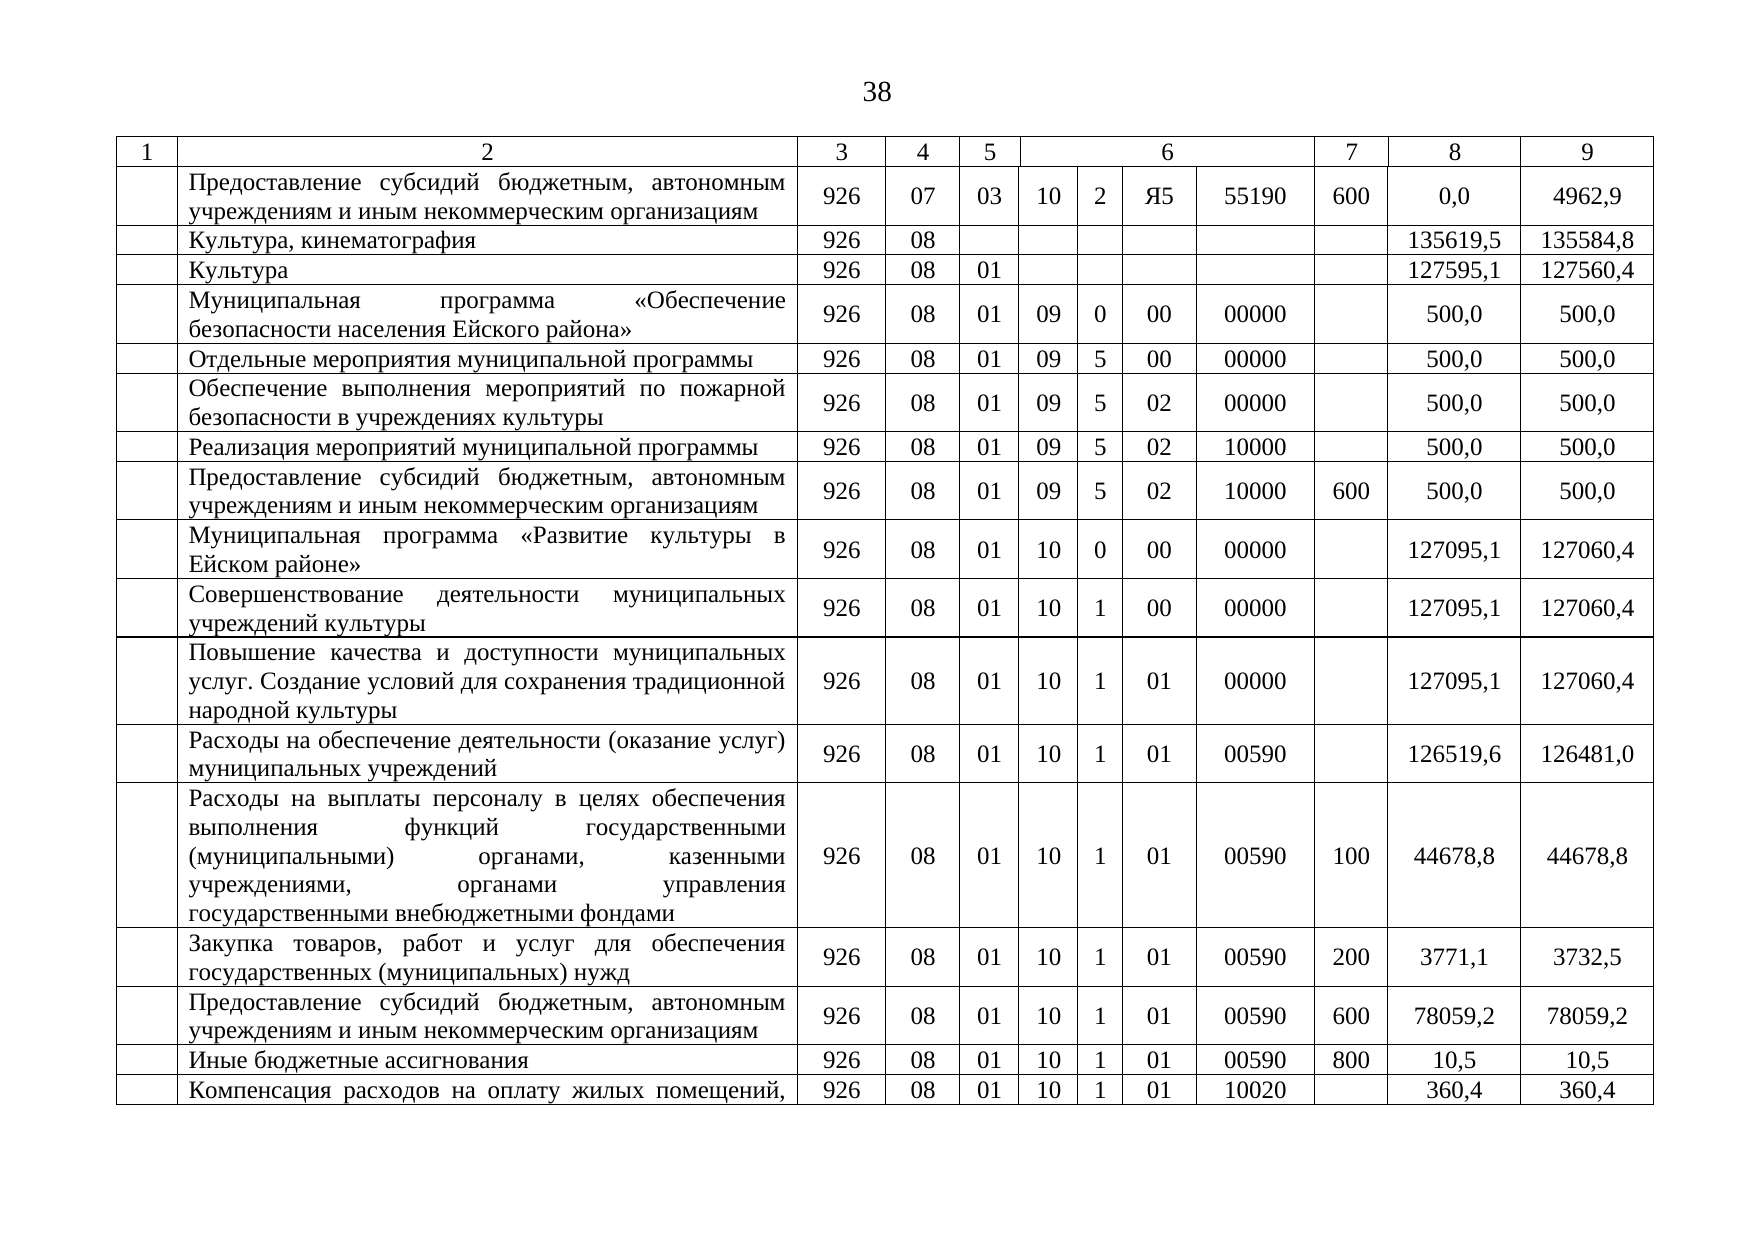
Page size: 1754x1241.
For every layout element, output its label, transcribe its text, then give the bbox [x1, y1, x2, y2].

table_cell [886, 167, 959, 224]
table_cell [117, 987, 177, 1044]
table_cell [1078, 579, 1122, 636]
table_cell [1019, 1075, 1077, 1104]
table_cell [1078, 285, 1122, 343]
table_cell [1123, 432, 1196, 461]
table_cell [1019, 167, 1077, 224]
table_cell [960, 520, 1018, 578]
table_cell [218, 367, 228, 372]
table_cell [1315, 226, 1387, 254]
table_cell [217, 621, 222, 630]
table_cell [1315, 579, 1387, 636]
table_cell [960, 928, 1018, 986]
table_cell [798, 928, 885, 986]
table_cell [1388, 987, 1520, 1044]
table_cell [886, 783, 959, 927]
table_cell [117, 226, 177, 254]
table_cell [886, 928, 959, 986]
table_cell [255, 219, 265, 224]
table_header 8 [1389, 137, 1520, 166]
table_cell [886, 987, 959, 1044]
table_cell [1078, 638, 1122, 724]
table_header 3 [798, 137, 885, 166]
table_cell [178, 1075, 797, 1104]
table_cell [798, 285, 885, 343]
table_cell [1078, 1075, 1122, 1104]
table_header 4 [886, 137, 959, 166]
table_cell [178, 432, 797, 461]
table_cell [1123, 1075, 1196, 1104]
table_header 6 [1021, 137, 1314, 166]
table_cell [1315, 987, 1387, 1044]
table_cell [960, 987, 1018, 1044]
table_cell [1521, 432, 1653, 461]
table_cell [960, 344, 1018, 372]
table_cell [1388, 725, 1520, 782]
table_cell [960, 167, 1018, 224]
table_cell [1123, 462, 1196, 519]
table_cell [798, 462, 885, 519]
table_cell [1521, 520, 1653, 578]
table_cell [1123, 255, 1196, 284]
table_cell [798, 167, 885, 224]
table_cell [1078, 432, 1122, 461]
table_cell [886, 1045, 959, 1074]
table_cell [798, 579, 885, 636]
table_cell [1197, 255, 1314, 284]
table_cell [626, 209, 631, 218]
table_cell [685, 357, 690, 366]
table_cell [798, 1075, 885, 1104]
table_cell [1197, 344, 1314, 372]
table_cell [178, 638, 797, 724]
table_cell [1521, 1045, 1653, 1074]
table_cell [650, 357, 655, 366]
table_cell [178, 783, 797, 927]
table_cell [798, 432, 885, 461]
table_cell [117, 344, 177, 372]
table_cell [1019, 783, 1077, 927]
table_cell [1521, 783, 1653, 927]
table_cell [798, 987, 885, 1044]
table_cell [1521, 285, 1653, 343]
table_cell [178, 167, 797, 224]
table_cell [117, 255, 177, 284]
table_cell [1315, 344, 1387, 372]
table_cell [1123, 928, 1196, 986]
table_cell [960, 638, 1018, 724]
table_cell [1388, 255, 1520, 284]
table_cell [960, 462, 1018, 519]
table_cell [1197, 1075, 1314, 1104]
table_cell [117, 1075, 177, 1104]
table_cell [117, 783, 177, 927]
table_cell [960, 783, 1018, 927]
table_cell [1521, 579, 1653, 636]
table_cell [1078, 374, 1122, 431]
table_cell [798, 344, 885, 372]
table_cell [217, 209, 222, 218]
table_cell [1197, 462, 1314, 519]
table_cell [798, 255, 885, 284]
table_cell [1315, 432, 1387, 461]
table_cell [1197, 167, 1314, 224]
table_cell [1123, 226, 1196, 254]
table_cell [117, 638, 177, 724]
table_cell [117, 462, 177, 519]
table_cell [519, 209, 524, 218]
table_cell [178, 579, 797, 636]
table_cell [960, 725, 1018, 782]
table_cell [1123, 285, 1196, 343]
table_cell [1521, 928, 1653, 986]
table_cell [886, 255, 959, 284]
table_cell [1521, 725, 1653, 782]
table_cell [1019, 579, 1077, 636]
table_header 2 [178, 137, 797, 166]
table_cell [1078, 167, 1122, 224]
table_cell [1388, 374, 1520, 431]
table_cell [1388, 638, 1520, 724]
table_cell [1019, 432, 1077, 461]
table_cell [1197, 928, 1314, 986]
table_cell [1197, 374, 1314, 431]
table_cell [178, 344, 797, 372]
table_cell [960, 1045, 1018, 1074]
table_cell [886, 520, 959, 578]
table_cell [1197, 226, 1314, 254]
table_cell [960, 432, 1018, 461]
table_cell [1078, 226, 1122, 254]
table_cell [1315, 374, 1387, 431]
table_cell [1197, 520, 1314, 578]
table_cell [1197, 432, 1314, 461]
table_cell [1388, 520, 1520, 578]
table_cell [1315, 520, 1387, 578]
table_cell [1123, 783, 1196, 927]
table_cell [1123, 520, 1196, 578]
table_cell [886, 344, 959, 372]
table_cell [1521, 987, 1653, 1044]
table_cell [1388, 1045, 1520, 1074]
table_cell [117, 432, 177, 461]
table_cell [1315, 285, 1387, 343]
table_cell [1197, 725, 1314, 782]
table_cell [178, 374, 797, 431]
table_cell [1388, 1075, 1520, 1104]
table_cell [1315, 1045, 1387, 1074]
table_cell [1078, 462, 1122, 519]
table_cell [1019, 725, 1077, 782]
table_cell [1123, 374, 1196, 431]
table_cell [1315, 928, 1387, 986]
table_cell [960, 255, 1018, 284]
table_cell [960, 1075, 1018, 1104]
table_header 9 [1521, 137, 1653, 166]
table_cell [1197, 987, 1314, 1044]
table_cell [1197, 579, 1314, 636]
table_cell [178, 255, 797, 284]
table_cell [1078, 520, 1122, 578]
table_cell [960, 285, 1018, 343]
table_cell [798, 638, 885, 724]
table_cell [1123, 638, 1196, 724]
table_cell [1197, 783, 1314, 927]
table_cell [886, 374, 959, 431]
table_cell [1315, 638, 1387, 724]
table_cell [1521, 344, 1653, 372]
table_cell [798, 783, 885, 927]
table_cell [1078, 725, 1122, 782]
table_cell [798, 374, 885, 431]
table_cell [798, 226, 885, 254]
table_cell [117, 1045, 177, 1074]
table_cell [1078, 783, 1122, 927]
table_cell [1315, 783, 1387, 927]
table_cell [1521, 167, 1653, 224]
table_header 7 [1315, 137, 1388, 166]
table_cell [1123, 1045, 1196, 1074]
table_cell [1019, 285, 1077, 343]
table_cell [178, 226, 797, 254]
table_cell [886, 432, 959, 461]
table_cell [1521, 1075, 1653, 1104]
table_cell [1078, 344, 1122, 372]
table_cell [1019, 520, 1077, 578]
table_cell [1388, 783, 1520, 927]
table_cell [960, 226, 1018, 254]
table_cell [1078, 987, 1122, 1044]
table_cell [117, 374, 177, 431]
table_header 1 [117, 137, 177, 166]
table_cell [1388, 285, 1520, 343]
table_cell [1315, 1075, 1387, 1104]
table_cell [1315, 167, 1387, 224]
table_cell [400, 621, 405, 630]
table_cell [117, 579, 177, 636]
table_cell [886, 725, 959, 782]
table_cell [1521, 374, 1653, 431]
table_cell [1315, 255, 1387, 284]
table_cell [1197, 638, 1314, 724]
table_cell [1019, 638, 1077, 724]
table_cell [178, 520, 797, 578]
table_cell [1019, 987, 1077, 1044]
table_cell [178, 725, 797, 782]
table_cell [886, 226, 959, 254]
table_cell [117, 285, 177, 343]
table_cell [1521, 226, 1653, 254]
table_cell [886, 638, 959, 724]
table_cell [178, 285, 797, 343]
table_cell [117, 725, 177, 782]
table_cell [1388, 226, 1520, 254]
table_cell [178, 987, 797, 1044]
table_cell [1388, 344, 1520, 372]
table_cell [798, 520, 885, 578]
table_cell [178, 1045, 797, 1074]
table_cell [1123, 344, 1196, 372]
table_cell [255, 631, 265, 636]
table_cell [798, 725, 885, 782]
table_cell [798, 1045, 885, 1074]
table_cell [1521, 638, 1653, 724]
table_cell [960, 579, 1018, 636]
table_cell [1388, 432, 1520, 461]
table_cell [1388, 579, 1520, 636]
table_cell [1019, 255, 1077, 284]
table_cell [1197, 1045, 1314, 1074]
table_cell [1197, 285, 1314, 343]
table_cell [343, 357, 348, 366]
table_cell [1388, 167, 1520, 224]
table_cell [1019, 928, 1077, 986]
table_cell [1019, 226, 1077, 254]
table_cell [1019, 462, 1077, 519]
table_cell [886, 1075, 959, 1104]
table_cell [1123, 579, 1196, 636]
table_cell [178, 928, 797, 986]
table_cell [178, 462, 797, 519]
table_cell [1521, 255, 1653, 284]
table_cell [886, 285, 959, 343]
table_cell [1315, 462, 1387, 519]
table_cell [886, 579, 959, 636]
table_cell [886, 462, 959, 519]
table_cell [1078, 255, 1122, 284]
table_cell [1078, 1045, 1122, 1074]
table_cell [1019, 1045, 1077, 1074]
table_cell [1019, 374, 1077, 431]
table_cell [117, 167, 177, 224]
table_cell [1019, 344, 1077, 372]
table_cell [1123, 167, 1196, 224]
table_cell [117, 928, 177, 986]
table_header 5 [960, 137, 1020, 166]
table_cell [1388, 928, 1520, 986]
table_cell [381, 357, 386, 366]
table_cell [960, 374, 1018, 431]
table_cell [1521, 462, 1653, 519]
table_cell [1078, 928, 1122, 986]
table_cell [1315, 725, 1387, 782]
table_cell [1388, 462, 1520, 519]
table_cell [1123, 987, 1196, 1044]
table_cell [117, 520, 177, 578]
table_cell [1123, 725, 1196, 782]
